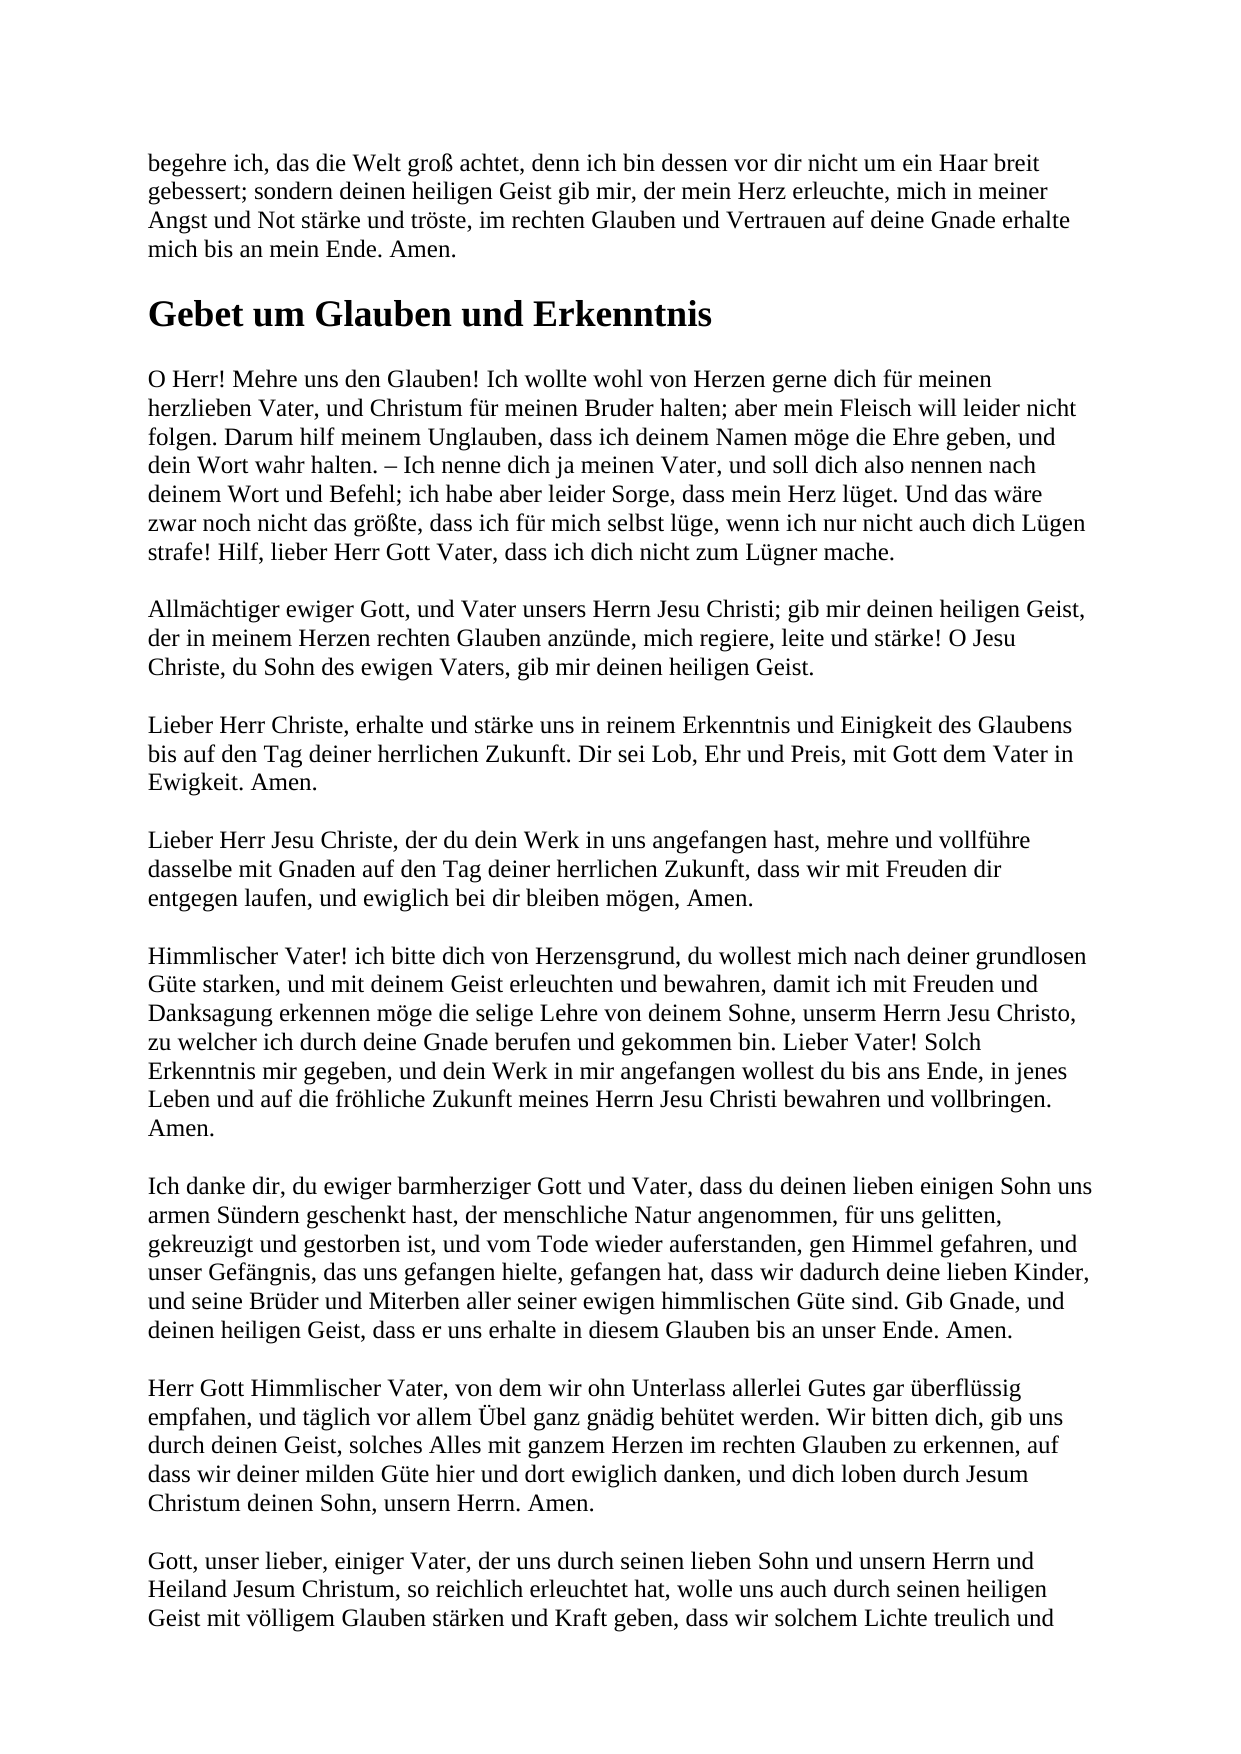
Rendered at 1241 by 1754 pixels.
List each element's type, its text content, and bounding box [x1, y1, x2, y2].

text Herr Gott Himmlischer Vater, von dem wir ohn Unterlass allerlei Gutes gar überflüssig empfahen, und täglich vor allem Übel ganz gnädig behütet werden. Wir bitten dich, gib uns durch deinen Geist, solches Alles mit ganzem Herzen im rechten Glauben zu erkennen, auf dass wir deiner milden Güte hier und dort ewiglich danken, und dich loben durch Jesum Christum deinen Sohn, unsern Herrn. Amen. [148, 1373, 1093, 1517]
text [148, 148, 1093, 263]
text Lieber Herr Christe, erhalte und stärke uns in reinem Erkenntnis und Einigkeit des Glaubens bis auf den Tag deiner herrlichen Zukunft. Dir sei Lob, Ehr und Preis, mit Gott dem Vater in Ewigkeit. Amen. [148, 710, 1093, 796]
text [148, 1546, 1093, 1632]
text Allmächtiger ewiger Gott, und Vater unsers Herrn Jesu Christi; gib mir deinen heiligen Geist, der in meinem Herzen rechten Glauben anzünde, mich regiere, leite und stärke! O Jesu Christe, du Sohn des ewigen Vaters, gib mir deinen heiligen Geist. [148, 594, 1093, 681]
text O Herr! Mehre uns den Glauben! Ich wollte wohl von Herzen gerne dich für meinen herzlieben Vater, und Christum für meinen Bruder halten; aber mein Fleisch will leider nicht folgen. Darum hilf meinem Unglauben, dass ich deinem Namen möge die Ehre geben, und dein Wort wahr halten. – Ich nenne dich ja meinen Vater, und soll dich also nennen nach deinem Wort und Befehl; ich habe aber leider Sorge, dass mein Herz lüget. Und das wäre zwar noch nicht das größte, dass ich für mich selbst lüge, wenn ich nur nicht auch dich Lügen strafe! Hilf, lieber Herr Gott Vater, dass ich dich nicht zum Lügner mache. [148, 364, 1093, 565]
text Ich danke dir, du ewiger barmherziger Gott und Vater, dass du deinen lieben einigen Sohn uns armen Sündern geschenkt hast, der menschliche Natur angenommen, für uns gelitten, gekreuzigt und gestorben ist, und vom Tode wieder auferstanden, gen Himmel gefahren, und unser Gefängnis, das uns gefangen hielte, gefangen hat, dass wir dadurch deine lieben Kinder, und seine Brüder und Miterben aller seiner ewigen himmlischen Güte sind. Gib Gnade, und deinen heiligen Geist, dass er uns erhalte in diesem Glauben bis an unser Ende. Amen. [148, 1171, 1093, 1344]
text Himmlischer Vater! ich bitte dich von Herzensgrund, du wollest mich nach deiner grundlosen Güte starken, und mit deinem Geist erleuchten und bewahren, damit ich mit Freuden und Danksagung erkennen möge die selige Lehre von deinem Sohne, unserm Herrn Jesu Christo, zu welcher ich durch deine Gnade berufen und gekommen bin. Lieber Vater! Solch Erkenntnis mir gegeben, und dein Werk in mir angefangen wollest du bis ans Ende, in jenes Leben und auf die fröhliche Zukunft meines Herrn Jesu Christi bewahren und vollbringen. Amen. [148, 941, 1093, 1142]
text Lieber Herr Jesu Christe, der du dein Werk in uns angefangen hast, mehre und vollführe dasselbe mit Gnaden auf den Tag deiner herrlichen Zukunft, dass wir mit Freuden dir entgegen laufen, und ewiglich bei dir bleiben mögen, Amen. [148, 825, 1093, 912]
subtitle Gebet um Glauben und Erkenntnis [148, 292, 1093, 335]
